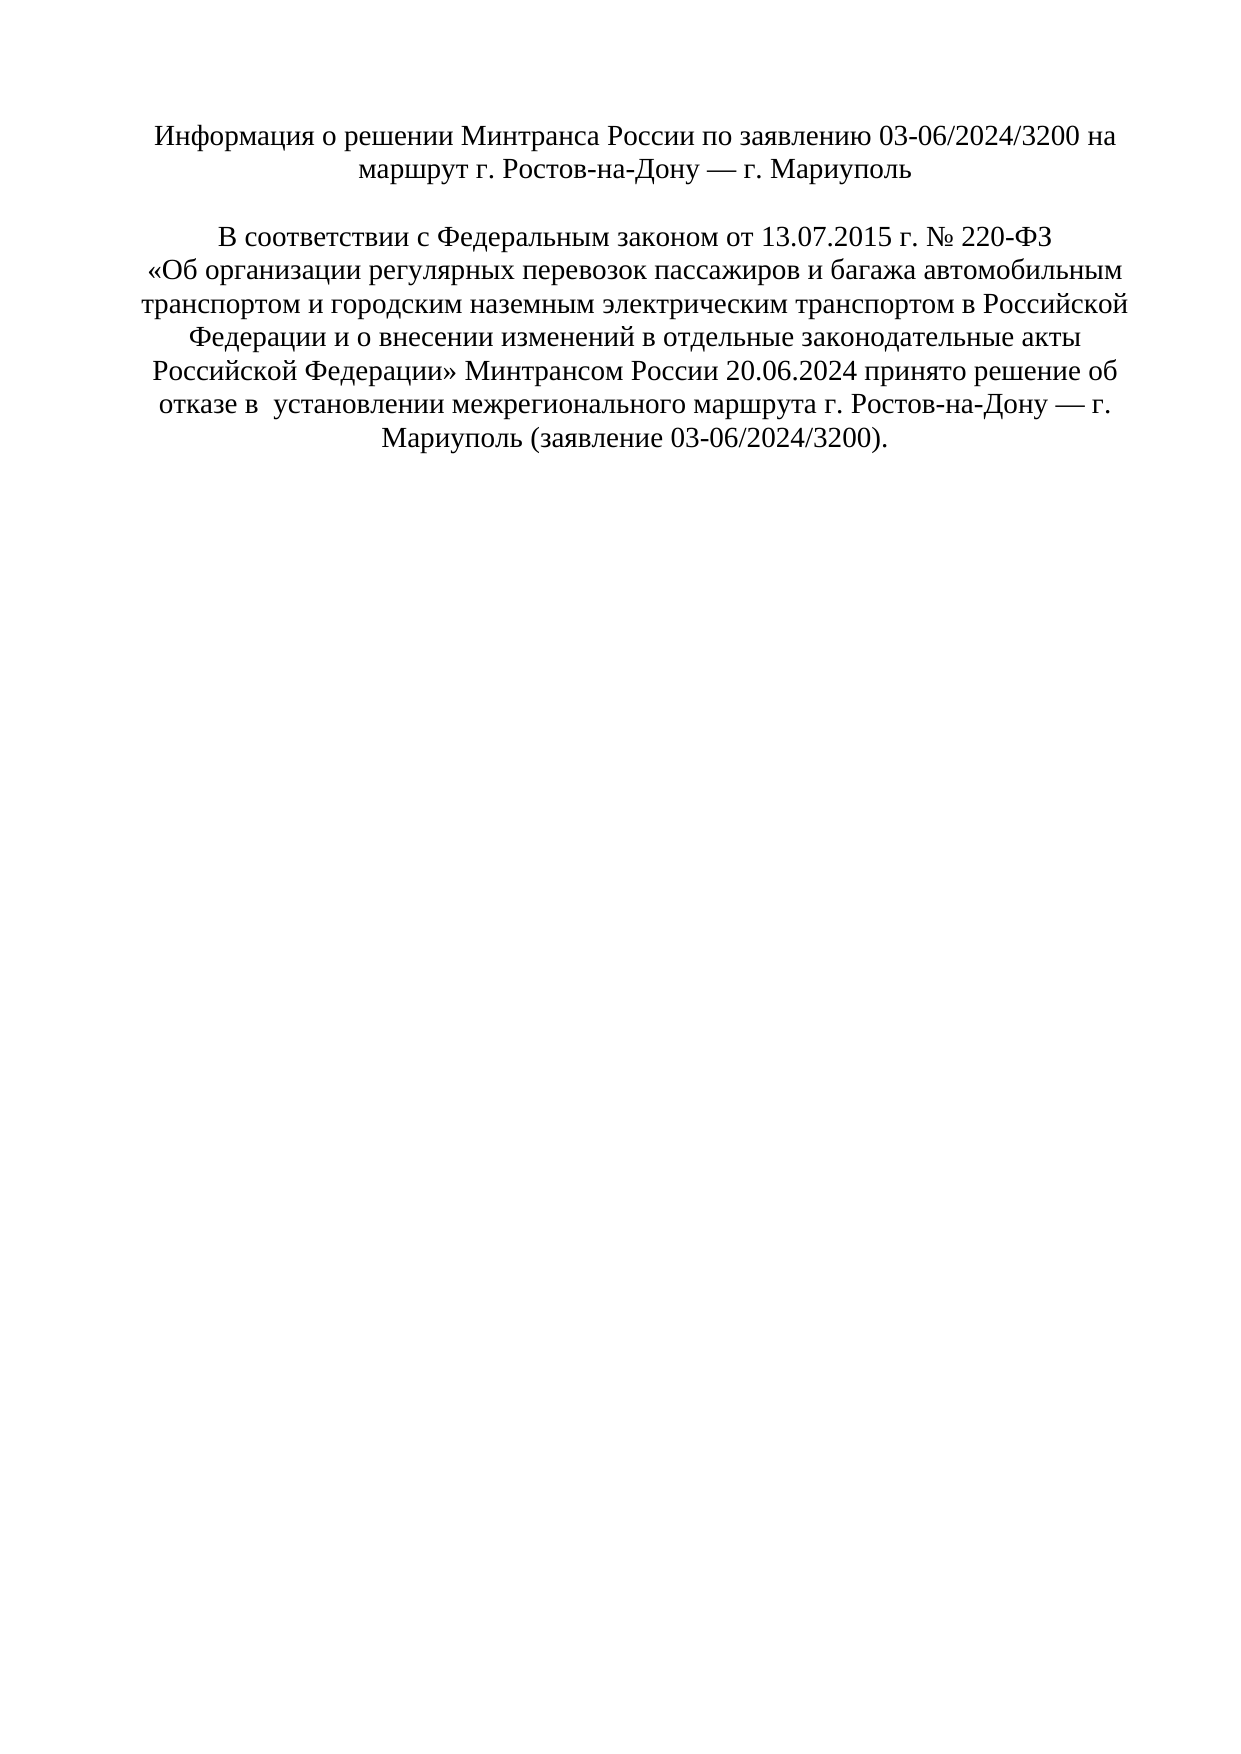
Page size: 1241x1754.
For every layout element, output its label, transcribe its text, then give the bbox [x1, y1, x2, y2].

text Информация о решении Минтранса России по заявлению 03-06/2024/3200 на маршрут г. Ростов-на-Дону — г. Мариуполь [118, 118, 1152, 185]
text В соответствии с Федеральным законом от 13.07.2015 г. № 220-ФЗ «Об организации регулярных перевозок пассажиров и багажа автомобильным транспортом и городским наземным электрическим транспортом в Российской Федерации и о внесении изменений в отдельные законодательные акты Российской Федерации» Минтрансом России 20.06.2024 принято решение об отказе в установлении межрегионального маршрута г. Ростов-на-Дону — г. Мариуполь (заявление 03-06/2024/3200). [118, 219, 1152, 453]
